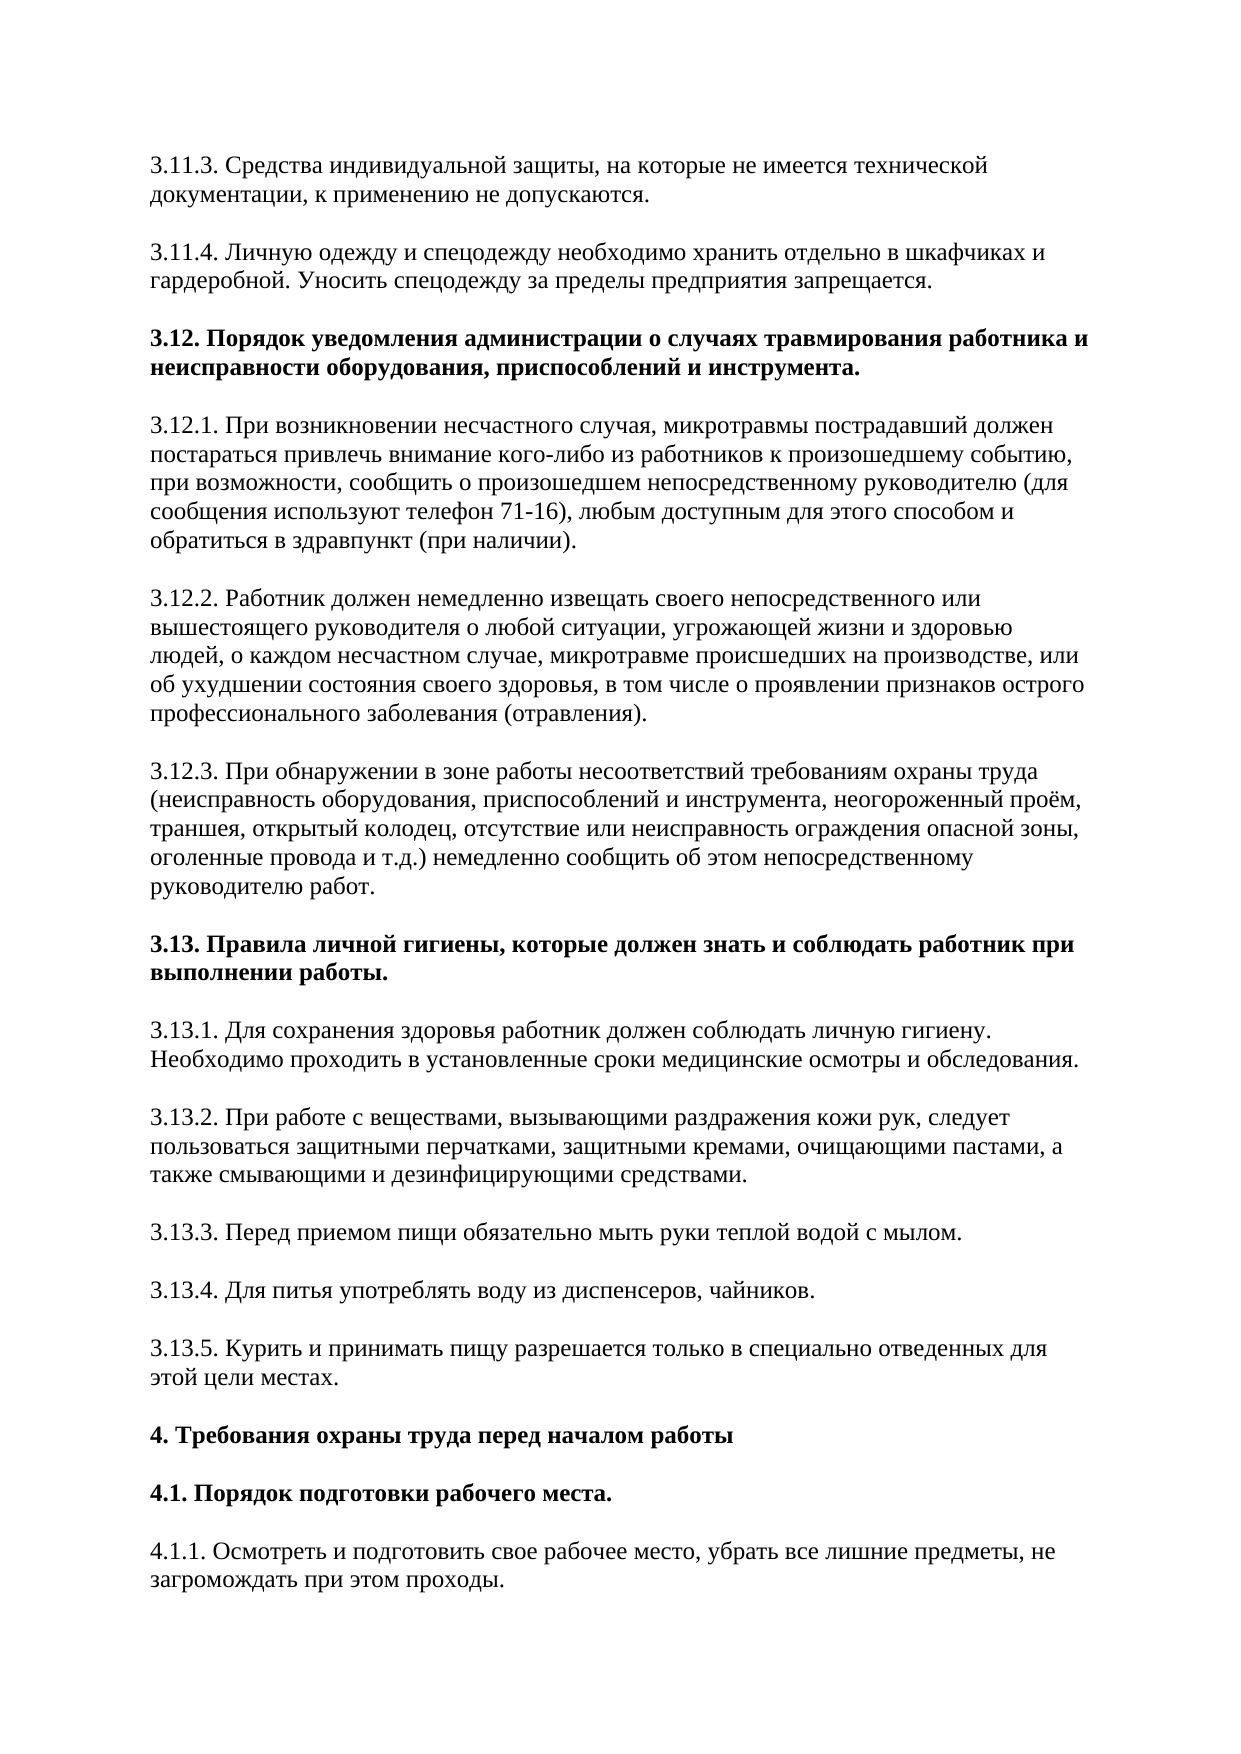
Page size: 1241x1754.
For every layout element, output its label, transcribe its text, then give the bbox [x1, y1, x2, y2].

text 3.13.1. Для сохранения здоровья работник должен соблюдать личную гигиену. Необходимо проходить в установленные сроки медицинские осмотры и обследования. [150, 1015, 1090, 1073]
text 3.12.1. При возникновении несчастного случая, микротравмы пострадавший должен постараться привлечь внимание кого-либо из работников к произошедшему событию, при возможности, сообщить о произошедшем непосредственному руководителю (для сообщения используют телефон 71-16), любым доступным для этого способом и обратиться в здравпункт (при наличии). [150, 410, 1090, 554]
text 3.13. Правила личной гигиены, которые должен знать и соблюдать работник при выполнении работы. [150, 929, 1090, 986]
text 4.1. Порядок подготовки рабочего места. [150, 1478, 1090, 1507]
text 3.11.4. Личную одежду и спецодежду необходимо хранить отдельно в шкафчиках и гардеробной. Уносить спецодежду за пределы предприятия запрещается. [150, 237, 1090, 294]
text 3.11.3. Средства индивидуальной защиты, на которые не имеется технической документации, к применению не допускаются. [150, 150, 1090, 207]
text 3.13.3. Перед приемом пищи обязательно мыть руки теплой водой с мылом. [150, 1217, 1090, 1246]
text 4.1.1. Осмотреть и подготовить свое рабочее место, убрать все лишние предметы, не загромождать при этом проходы. [150, 1536, 1090, 1593]
text 3.12.3. При обнаружении в зоне работы несоответствий требованиям охраны труда (неисправность оборудования, приспособлений и инструмента, неогороженный проём, траншея, открытый колодец, отсутствие или неисправность ограждения опасной зоны, оголенные провода и т.д.) немедленно сообщить об этом непосредственному руководителю работ. [150, 756, 1090, 899]
text 3.13.5. Курить и принимать пищу разрешается только в специально отведенных для этой цели местах. [150, 1333, 1090, 1391]
text 3.12.2. Работник должен немедленно извещать своего непосредственного или вышестоящего руководителя о любой ситуации, угрожающей жизни и здоровью людей, о каждом несчастном случае, микротравме происшедших на производстве, или об ухудшении состояния своего здоровья, в том числе о проявлении признаков острого профессионального заболевания (отравления). [150, 583, 1090, 727]
text 4. Требования охраны труда перед началом работы [150, 1420, 1090, 1449]
text 3.12. Порядок уведомления администрации о случаях травмирования работника и неисправности оборудования, приспособлений и инструмента. [150, 323, 1090, 381]
text 3.13.4. Для питья употреблять воду из диспенсеров, чайников. [150, 1275, 1090, 1304]
text 3.13.2. При работе с веществами, вызывающими раздражения кожи рук, следует пользоваться защитными перчатками, защитными кремами, очищающими пастами, а также смывающими и дезинфицирующими средствами. [150, 1102, 1090, 1188]
